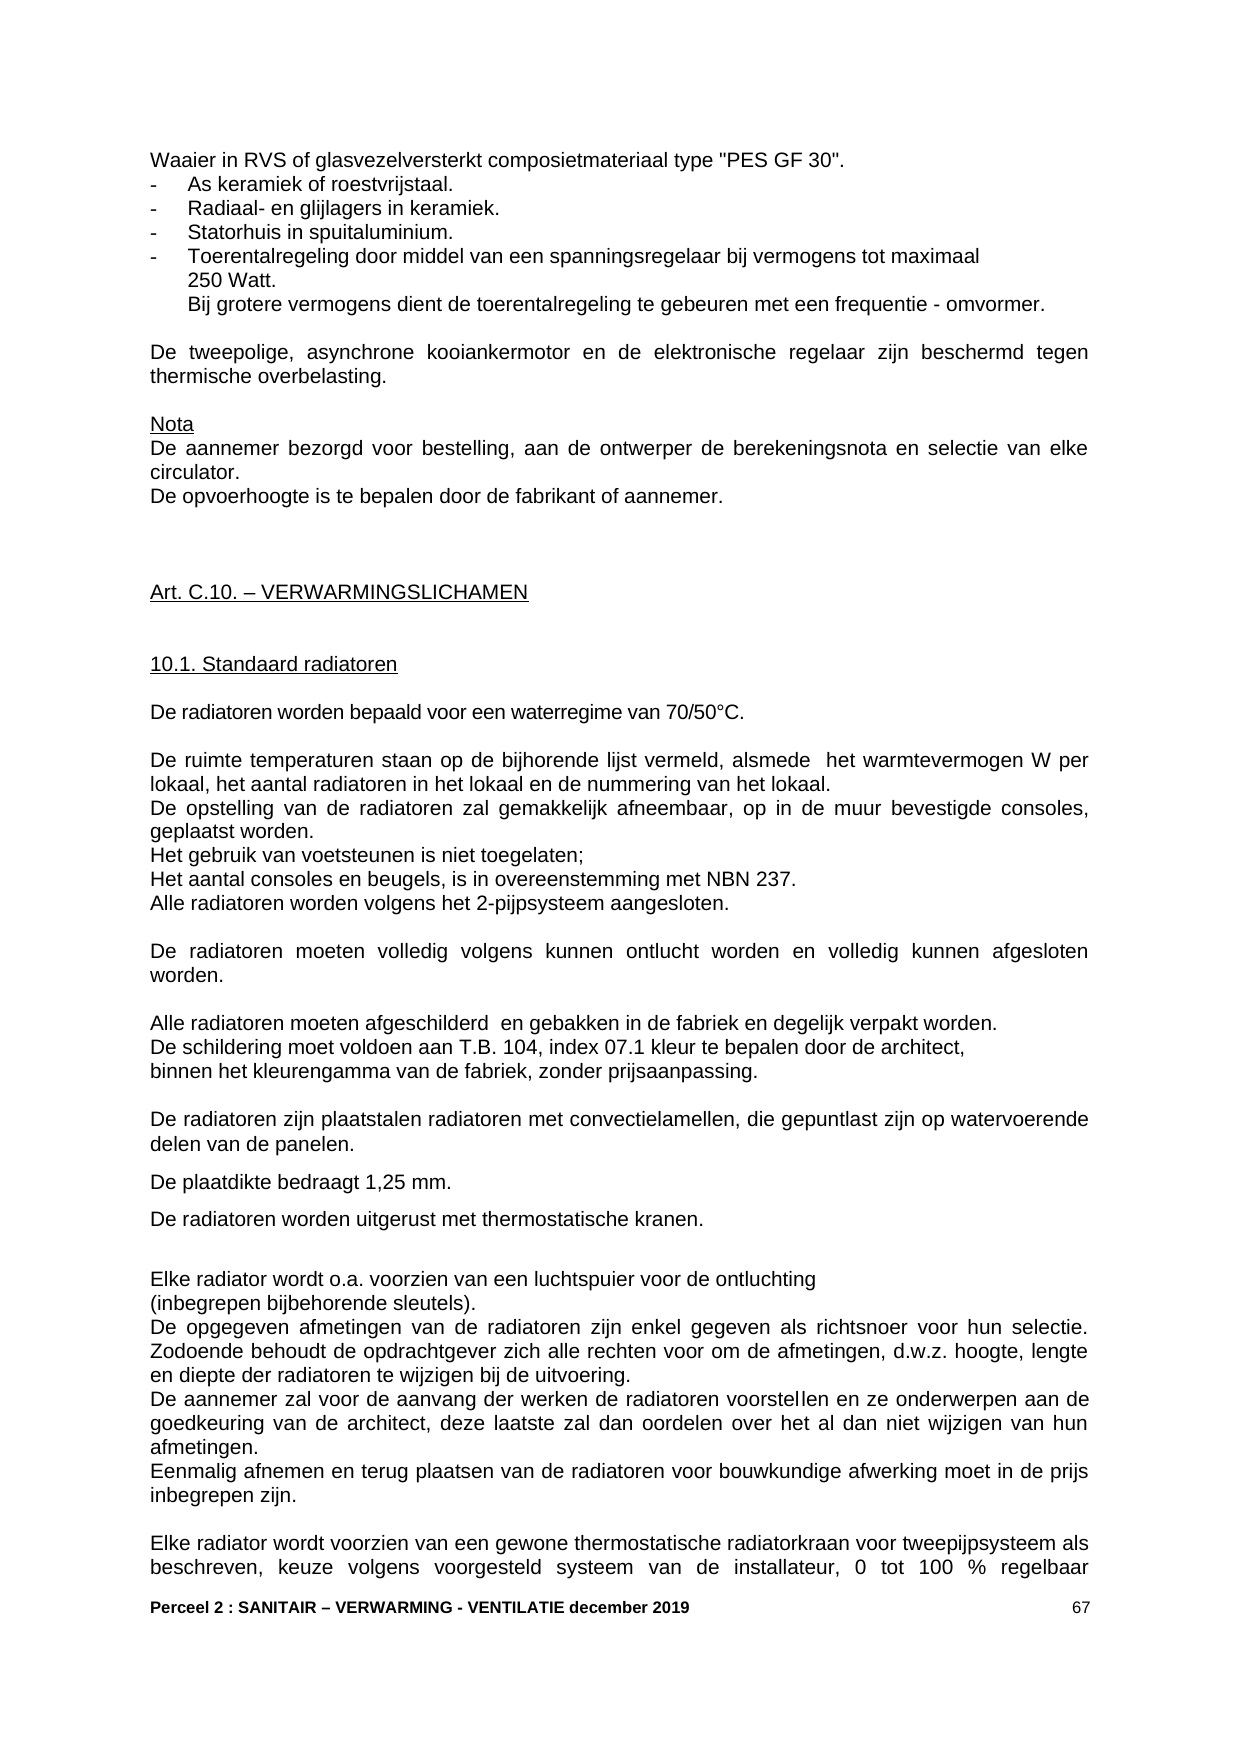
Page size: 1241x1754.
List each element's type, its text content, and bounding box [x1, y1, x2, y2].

text Waaier in RVS of glasvezelversterkt composietmateriaal type "PES GF 30". [150, 148, 1090, 172]
text Het gebruik van voetsteunen is niet toegelaten; [150, 843, 1090, 867]
text Elke radiator wordt o.a. voorzien van een luchtspuier voor de ontluchting [150, 1267, 1090, 1291]
text Eenmalig afnemen en terug plaatsen van de radiatoren voor bouwkundige afwerking moet in de prijs inbegrepen zijn. [150, 1459, 1090, 1507]
text De radiatoren zijn plaatstalen radiatoren met convectielamellen, die gepuntlast zijn op watervoerende delen van de panelen. [150, 1107, 1090, 1157]
text De opvoerhoogte is te bepalen door de fabrikant of aannemer. [150, 484, 1090, 508]
text Alle radiatoren worden volgens het 2-pijpsysteem aangesloten. [150, 891, 1090, 915]
text binnen het kleurengamma van de fabriek, zonder prijsaanpassing. [150, 1059, 1090, 1083]
text (inbegrepen bijbehorende sleutels). [150, 1291, 1090, 1315]
list As keramiek of roestvrijstaal. [150, 172, 1090, 196]
text De radiatoren worden bepaald voor een waterregime van 70/50°C. [150, 699, 1090, 723]
text Nota [150, 412, 1090, 436]
text De opgegeven afmetingen van de radiatoren zijn enkel gegeven als richtsnoer voor hun selectie. Zodoende behoudt de opdrachtgever zich alle rechten voor om de afmetingen, d.w.z. hoogte, lengte en diepte der radiatoren te wijzigen bij de uitvoering. [150, 1315, 1090, 1387]
text De opstelling van de radiatoren zal gemakkelijk afneembaar, op in de muur bevestigde consoles, geplaatst worden. [150, 795, 1090, 843]
text De radiatoren worden uitgerust met thermostatische kranen. [150, 1207, 1090, 1231]
text 250 Watt. [187, 268, 1090, 292]
text De aannemer zal voor de aanvang der werken de radiatoren voorstellen en ze onderwerpen aan de goedkeuring van de architect, deze laatste zal dan oordelen over het al dan niet wijzigen van hun afmetingen. [150, 1387, 1090, 1459]
text Alle radiatoren moeten afgeschilderd en gebakken in de fabriek en degelijk verpakt worden. [150, 1011, 1090, 1035]
text De tweepolige, asynchrone kooiankermotor en de elektronische regelaar zijn beschermd tegen thermische overbelasting. [150, 340, 1090, 388]
list Statorhuis in spuitaluminium. [150, 220, 1090, 244]
text Art. C.10. – VERWARMINGSLICHAMEN [150, 580, 1090, 604]
text Het aantal consoles en beugels, is in overeenstemming met NBN 237. [150, 867, 1090, 891]
text Bij grotere vermogens dient de toerentalregeling te gebeuren met een frequentie - omvormer. [187, 292, 1090, 316]
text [150, 1531, 1090, 1579]
text De plaatdikte bedraagt 1,25 mm. [150, 1169, 1090, 1194]
text De radiatoren moeten volledig volgens kunnen ontlucht worden en volledig kunnen afgesloten worden. [150, 939, 1090, 987]
text 10.1. Standaard radiatoren [150, 652, 1090, 676]
list Toerentalregeling door middel van een spanningsregelaar bij vermogens tot maximaal [150, 244, 1090, 268]
text De aannemer bezorgd voor bestelling, aan de ontwerper de berekeningsnota en selectie van elke circulator. [150, 436, 1090, 484]
text De schildering moet voldoen aan T.B. 104, index 07.1 kleur te bepalen door de architect, [150, 1035, 1090, 1059]
text De ruimte temperaturen staan op de bijhorende lijst vermeld, alsmede het warmtevermogen W per lokaal, het aantal radiatoren in het lokaal en de nummering van het lokaal. [150, 747, 1090, 795]
list Radiaal- en glijlagers in keramiek. [150, 196, 1090, 220]
